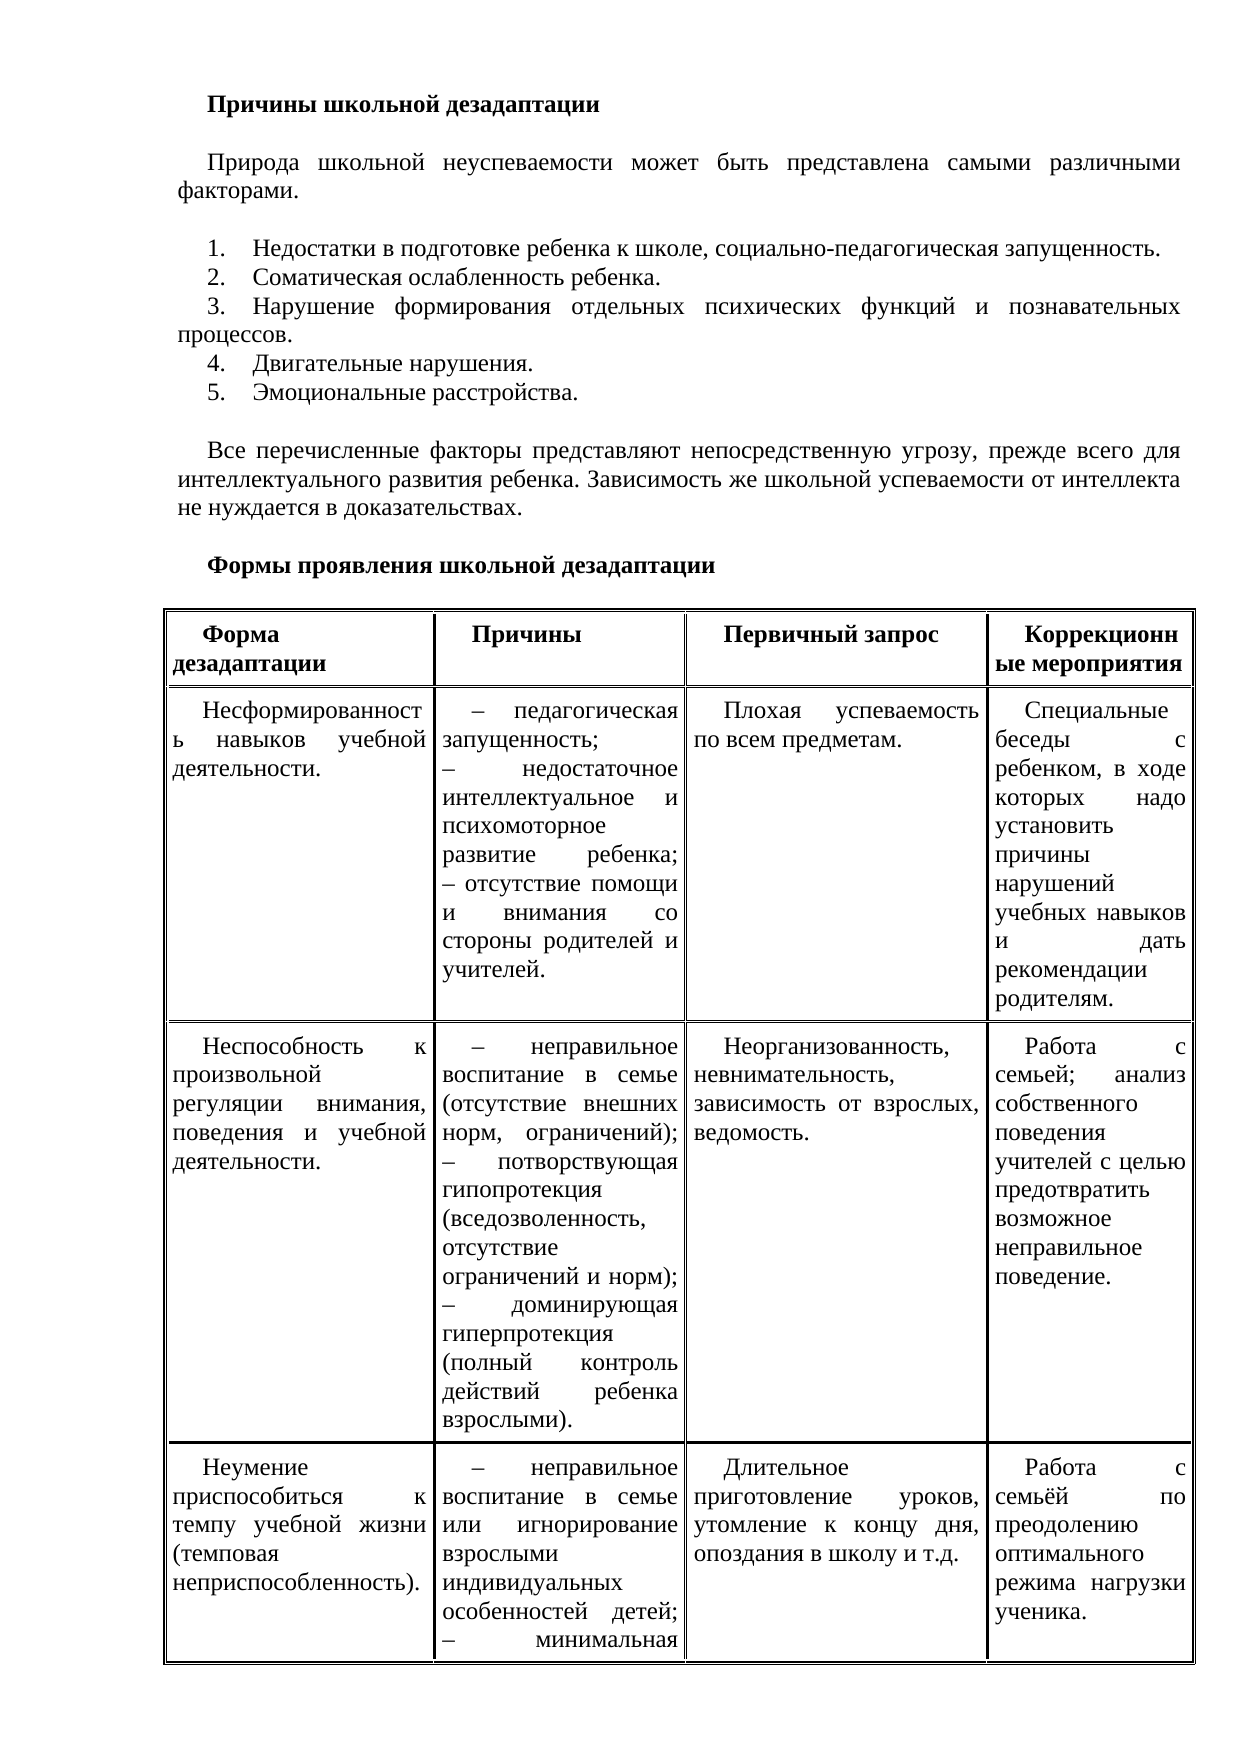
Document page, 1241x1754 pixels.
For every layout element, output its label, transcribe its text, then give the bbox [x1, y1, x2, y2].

table_cell Работа с семьей; анализ собственного поведения учителей с целью предотвратить возможное неправильное поведение. [987, 1020, 1194, 1441]
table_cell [434, 1444, 686, 1661]
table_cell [987, 1441, 1192, 1661]
list Недостатки в подготовке ребенка к школе, социально-педагогическая запущенность. [177, 233, 1181, 262]
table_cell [167, 1441, 434, 1661]
table_cell – неправильное воспитание в семье (отсутствие внешних норм, ограничений); – потворствующая гипопротекция (вседозволенность, отсутствие ограничений и норм); – доминирующая гиперпротекция (полный контроль действий ребенка взрослыми). [436, 1023, 684, 1441]
table_header Коррекционные мероприятия [987, 612, 1192, 684]
table_cell Неорганизованность, невнимательность, зависимость от взрослых, ведомость. [687, 1023, 986, 1441]
table_cell Плохая успеваемость по всем предметам. [687, 688, 986, 1020]
list Соматическая ослабленность ребенка. [177, 262, 1181, 291]
table_cell Несформированность навыков учебной деятельности. [167, 685, 433, 1020]
text Формы проявления школьной дезадаптации [177, 550, 1181, 579]
list Двигательные нарушения. [177, 348, 1181, 377]
table_header Причины [434, 612, 686, 684]
list Нарушение формирования отдельных психических функций и познавательных процессов. [177, 291, 1181, 348]
text Причины школьной дезадаптации [177, 89, 1181, 117]
table_header Форма дезадаптации [167, 610, 434, 684]
text Все перечисленные факторы представляют непосредственную угрозу, прежде всего для интеллектуального развития ребенка. Зависимость же школьной успеваемости от интеллекта не нуждается в доказательствах. [177, 435, 1181, 521]
list Эмоциональные расстройства. [177, 377, 1181, 406]
text Природа школьной неуспеваемости может быть представлена самыми различными факторами. [177, 147, 1181, 204]
table_cell – педагогическая запущенность; – недостаточное интеллектуальное и психомоторное развитие ребенка; – отсутствие помощи и внимания со стороны родителей и учителей. [436, 688, 684, 1020]
table_cell Специальные беседы с ребенком, в ходе которых надо установить причины нарушений учебных навыков и дать рекомендации родителям. [989, 685, 1193, 1020]
table_header Первичный запрос [686, 610, 987, 684]
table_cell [686, 1444, 987, 1661]
table_cell Неспособность к произвольной регуляции внимания, поведения и учебной деятельности. [165, 1020, 434, 1441]
